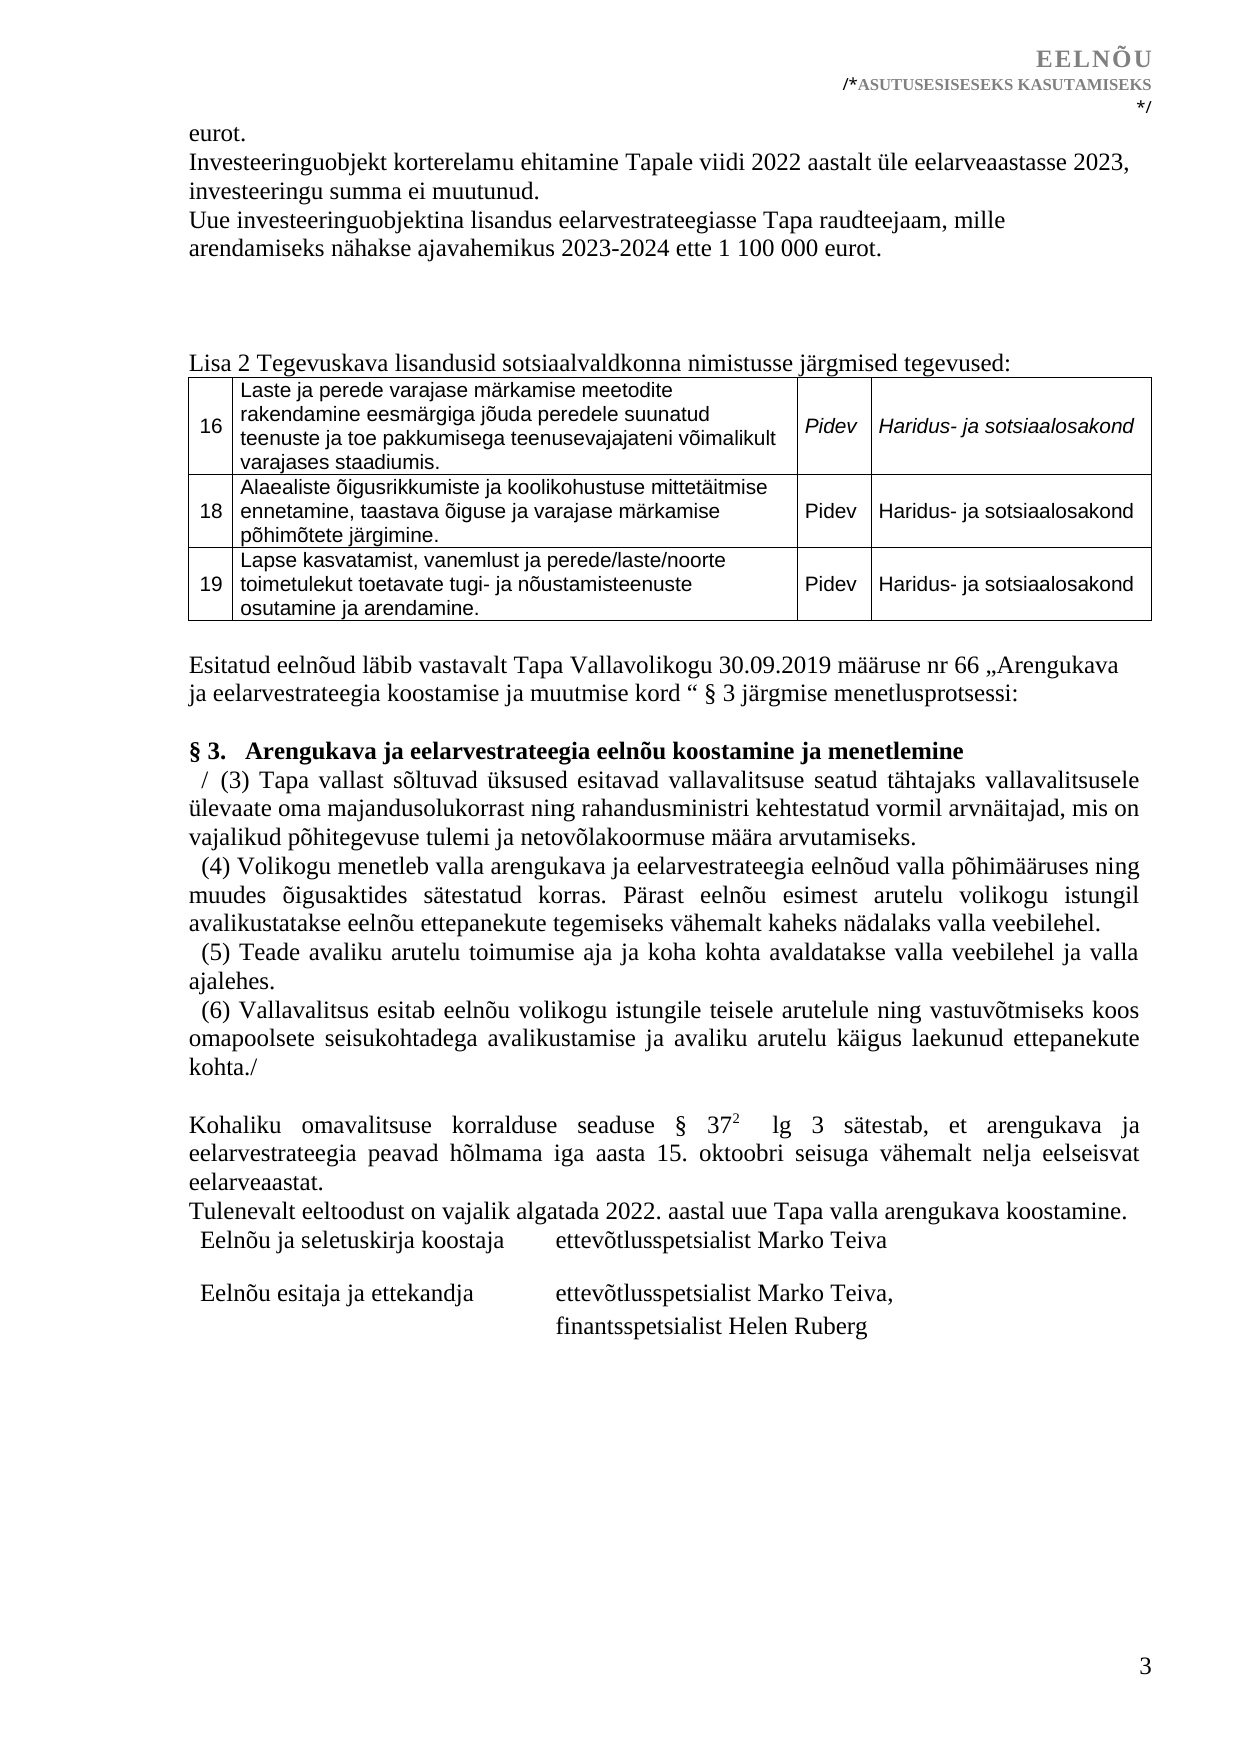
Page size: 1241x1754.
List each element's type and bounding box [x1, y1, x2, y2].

table_cell [177, 119, 1152, 1344]
